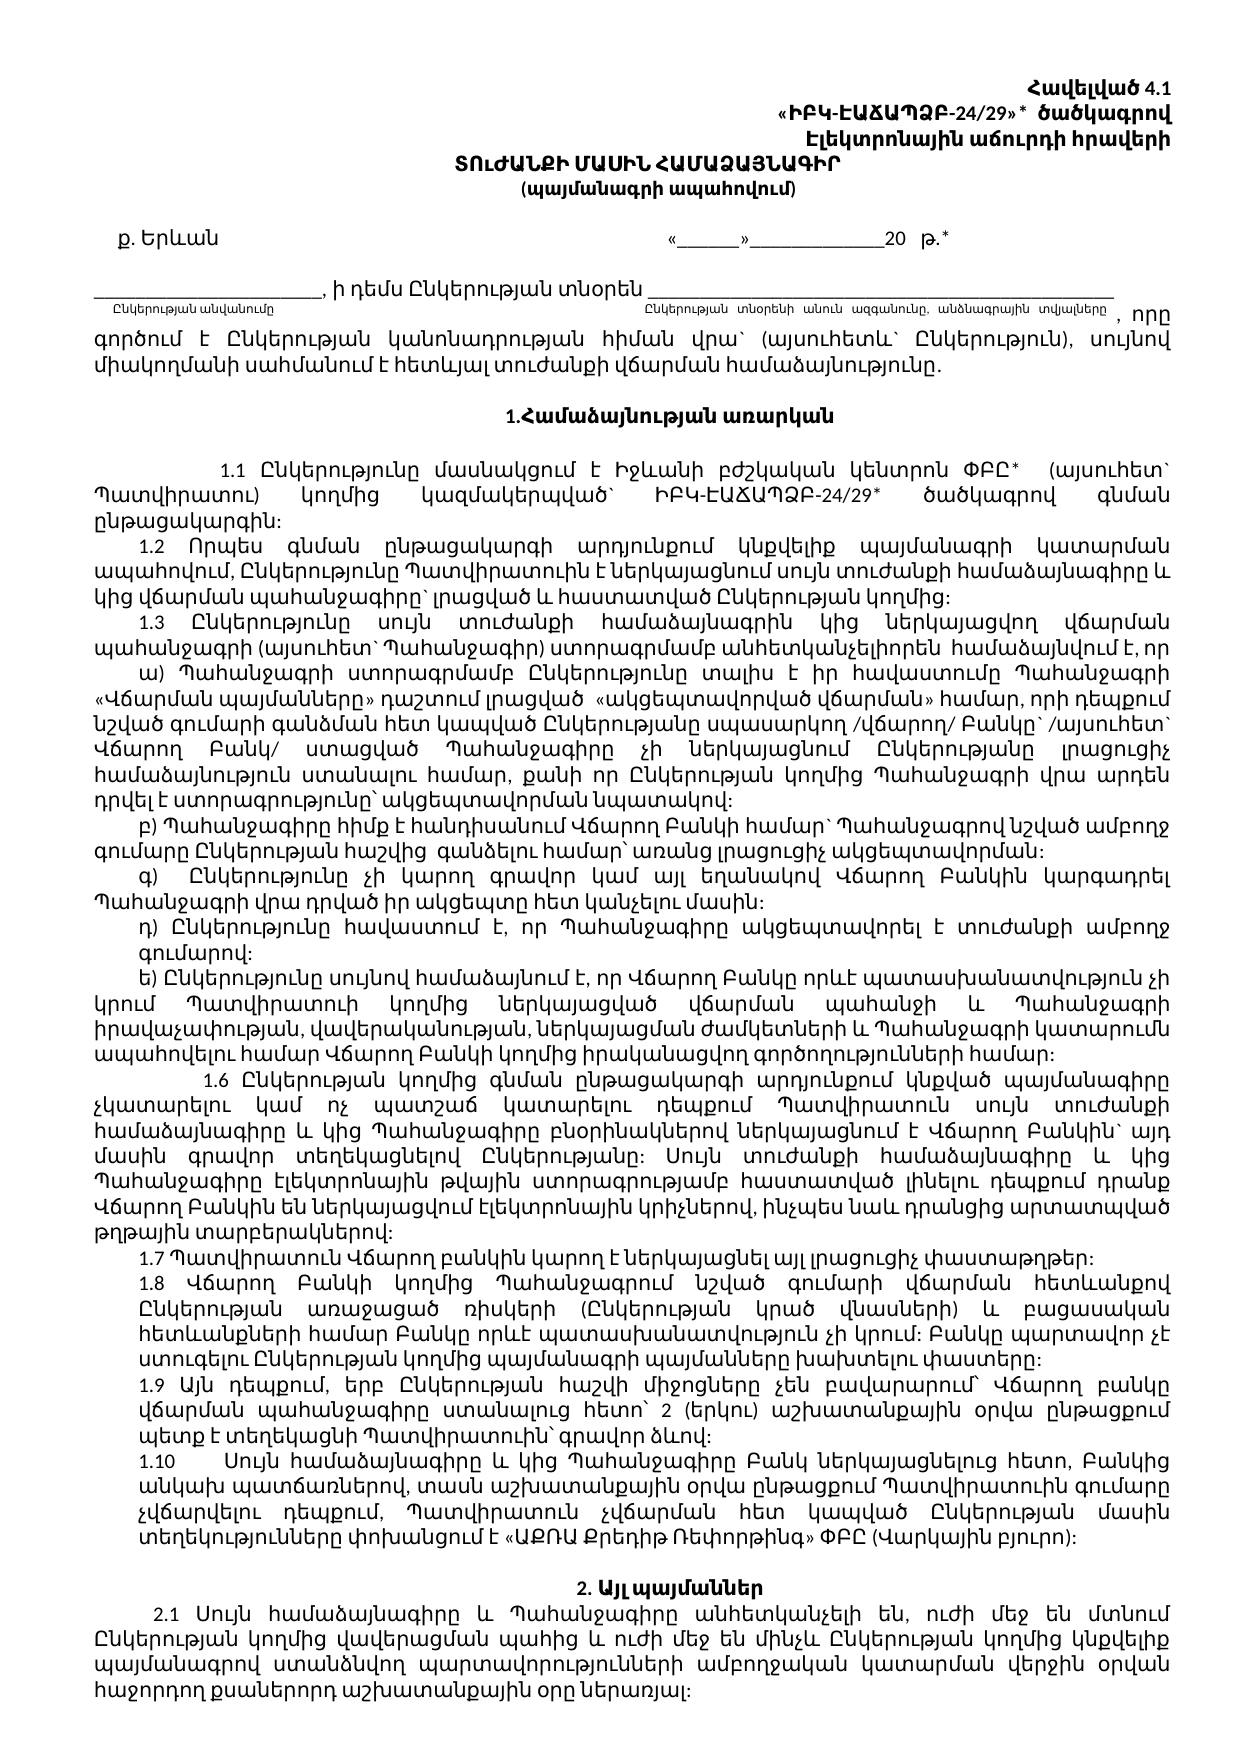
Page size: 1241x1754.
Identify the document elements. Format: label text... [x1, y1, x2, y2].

text 1.2 Որպես գնման ընթացակարգի արդյունքում կնքվելիք պայմանագրի կատարման ապահովում, Ընկերությունը Պատվիրատուին է ներկայացնում սույն տուժանքի համաձայնագիրը և կից վճարման պահանջագիրը` լրացված և հաստատված Ընկերության կողմից: [94, 533, 1171, 609]
text 1.3 Ընկերությունը սույն տուժանքի համաձայնագրին կից ներկայացվող վճարման պահանջագրի (այսուհետ` Պահանջագիր) ստորագրմամբ անհետկանչելիորեն համաձայնվում է, որ [94, 609, 1171, 660]
text ա) Պահանջագրի ստորագրմամբ Ընկերությունը տալիս է իր հավաստումը Պահանջագրի «Վճարման պայմանները» դաշտում լրացված «ակցեպտավորված վճարման» համար, որի դեպքում նշված գումարի գանձման հետ կապված Ընկերությանը սպասարկող /վճարող/ Բանկը` /այսուհետ` Վճարող Բանկ/ ստացված Պահանջագիրը չի ներկայացնում Ընկերությանը լրացուցիչ համաձայնություն ստանալու համար, քանի որ Ընկերության կողմից Պահանջագրի վրա արդեն դրվել է ստորագրությունը՝ ակցեպտավորման նպատակով: [94, 660, 1171, 813]
text ե) Ընկերությունը սույնով համաձայնում է, որ Վճարող Բանկը որևէ պատասխանատվություն չի կրում Պատվիրատուի կողմից ներկայացված վճարման պահանջի և Պահանջագրի իրավաչափության, վավերականության, ներկայացման ժամկետների և Պահանջագրի կատարումն ապահովելու համար Վճարող Բանկի կողմից իրականացվող գործողությունների համար: [94, 965, 1171, 1067]
text 1.6 Ընկերության կողմից գնման ընթացակարգի արդյունքում կնքված պայմանագիրը չկատարելու կամ ոչ պատշաճ կատարելու դեպքում Պատվիրատուն սույն տուժանքի համաձայնագիրը և կից Պահանջագիրը բնօրինակներով ներկայացնում է Վճարող Բանկին` այդ մասին գրավոր տեղեկացնելով Ընկերությանը: Սույն տուժանքի համաձայնագիրը և կից Պահանջագիրը էլեկտրոնային թվային ստորագրությամբ հաստատված լինելու դեպքում դրանք Վճարող Բանկին են ներկայացվում էլեկտրոնային կրիչներով, ինչպես նաև դրանցից արտատպված թղթային տարբերակներով: [94, 1067, 1171, 1245]
text 2.1 Սույն համաձայնագիրը և Պահանջագիրը անհետկանչելի են, ուժի մեջ են մտնում Ընկերության կողմից վավերացման պահից և ուժի մեջ են մինչև Ընկերության կողմից կնքվելիք պայմանագրով ստանձնվող պարտավորությունների ամբողջական կատարման վերջին օրվան հաջորդող քսաներորդ աշխատանքային օրը ներառյալ: [94, 1601, 1171, 1702]
text «ԻԲԿ-ԷԱՃԱՊՁԲ-24/29»* ծածկագրով [94, 100, 1171, 126]
text 1.9 Այն դեպքում, երբ Ընկերության հաշվի միջոցները չեն բավարարում՝ Վճարող բանկը վճարման պահանջագիրը ստանալուց հետո՝ 2 (երկու) աշխատանքային օրվա ընթացքում պետք է տեղեկացնի Պատվիրատուին՝ գրավոր ձևով: [138, 1372, 1171, 1448]
text 1.Համաձայնության առարկան [169, 403, 1171, 428]
text Ընկերության անվանումը Ընկերության տնօրենի անուն ազգանունը, անձնագրային տվյալները , որը գործում է Ընկերության կանոնադրության հիման վրա` (այսուհետև` Ընկերություն), սույնով միակողմանի սահմանում է հետևյալ տուժանքի վճարման համաձայնությունը. [94, 301, 1171, 377]
text դ) Ընկերությունը հավաստում է, որ Պահանջագիրը ակցեպտավորել է տուժանքի ամբողջ գումարով: [138, 914, 1171, 965]
text Հավելված 4.1 [94, 75, 1171, 100]
text բ) Պահանջագիրը հիմք է հանդիսանում Վճարող Բանկի համար` Պահանջագրով նշված ամբողջ գումարը Ընկերության հաշվից գանձելու համար՝ առանց լրացուցիչ ակցեպտավորման: [94, 813, 1171, 864]
text ՏՈւԺԱՆՔԻ ՄԱՍԻՆ ՀԱՄԱՁԱՅՆԱԳԻՐ [94, 151, 1171, 177]
text 1.8 Վճարող Բանկի կողմից Պահանջագրում նշված գումարի վճարման հետևանքով Ընկերության առաջացած ռիսկերի (Ընկերության կրած վնասների) և բացասական հետևանքների համար Բանկը որևէ պատասխանատվություն չի կրում: Բանկը պարտավոր չէ ստուգելու Ընկերության կողմից պայմանագրի պայմանները խախտելու փաստերը: [138, 1270, 1171, 1372]
text 1.10 Սույն համաձայնագիրը և կից Պահանջագիրը Բանկ ներկայացնելուց հետո, Բանկից անկախ պատճառներով, տասն աշխատանքային օրվա ընթացքում Պատվիրատուին գումարը չվճարվելու դեպքում, Պատվիրատուն չվճարման հետ կապված Ընկերության մասին տեղեկությունները փոխանցում է «ԱՔՌԱ Քրեդիթ Ռեփորթինգ» ՓԲԸ (Վարկային բյուրո): [138, 1448, 1171, 1550]
text 1.1 Ընկերությունը մասնակցում է Իջևանի բժշկական կենտրոն ՓԲԸ* (այսուհետ` Պատվիրատու) կողմից կազմակերպված` ԻԲԿ-ԷԱՃԱՊՁԲ-24/29* ծածկագրով գնման ընթացակարգին: [94, 457, 1171, 533]
text ______________________, ի դեմս Ընկերության տնօրեն _____________________________________________ [94, 276, 1171, 301]
text գ) Ընկերությունը չի կարող գրավոր կամ այլ եղանակով Վճարող Բանկին կարգադրել Պահանջագրի վրա դրված իր ակցեպտը հետ կանչելու մասին: [94, 864, 1171, 914]
text 2. Այլ պայմաններ [169, 1575, 1171, 1601]
text ք. Երևան «______»_____________20 թ.* [94, 225, 1171, 250]
text Էլեկտրոնային աճուրդի հրավերի [94, 126, 1171, 151]
text (պայմանագրի ապահովում) [94, 177, 1171, 199]
text 1.7 Պատվիրատուն Վճարող բանկին կարող է ներկայացնել այլ լրացուցիչ փաստաթղթեր: [138, 1245, 1171, 1270]
